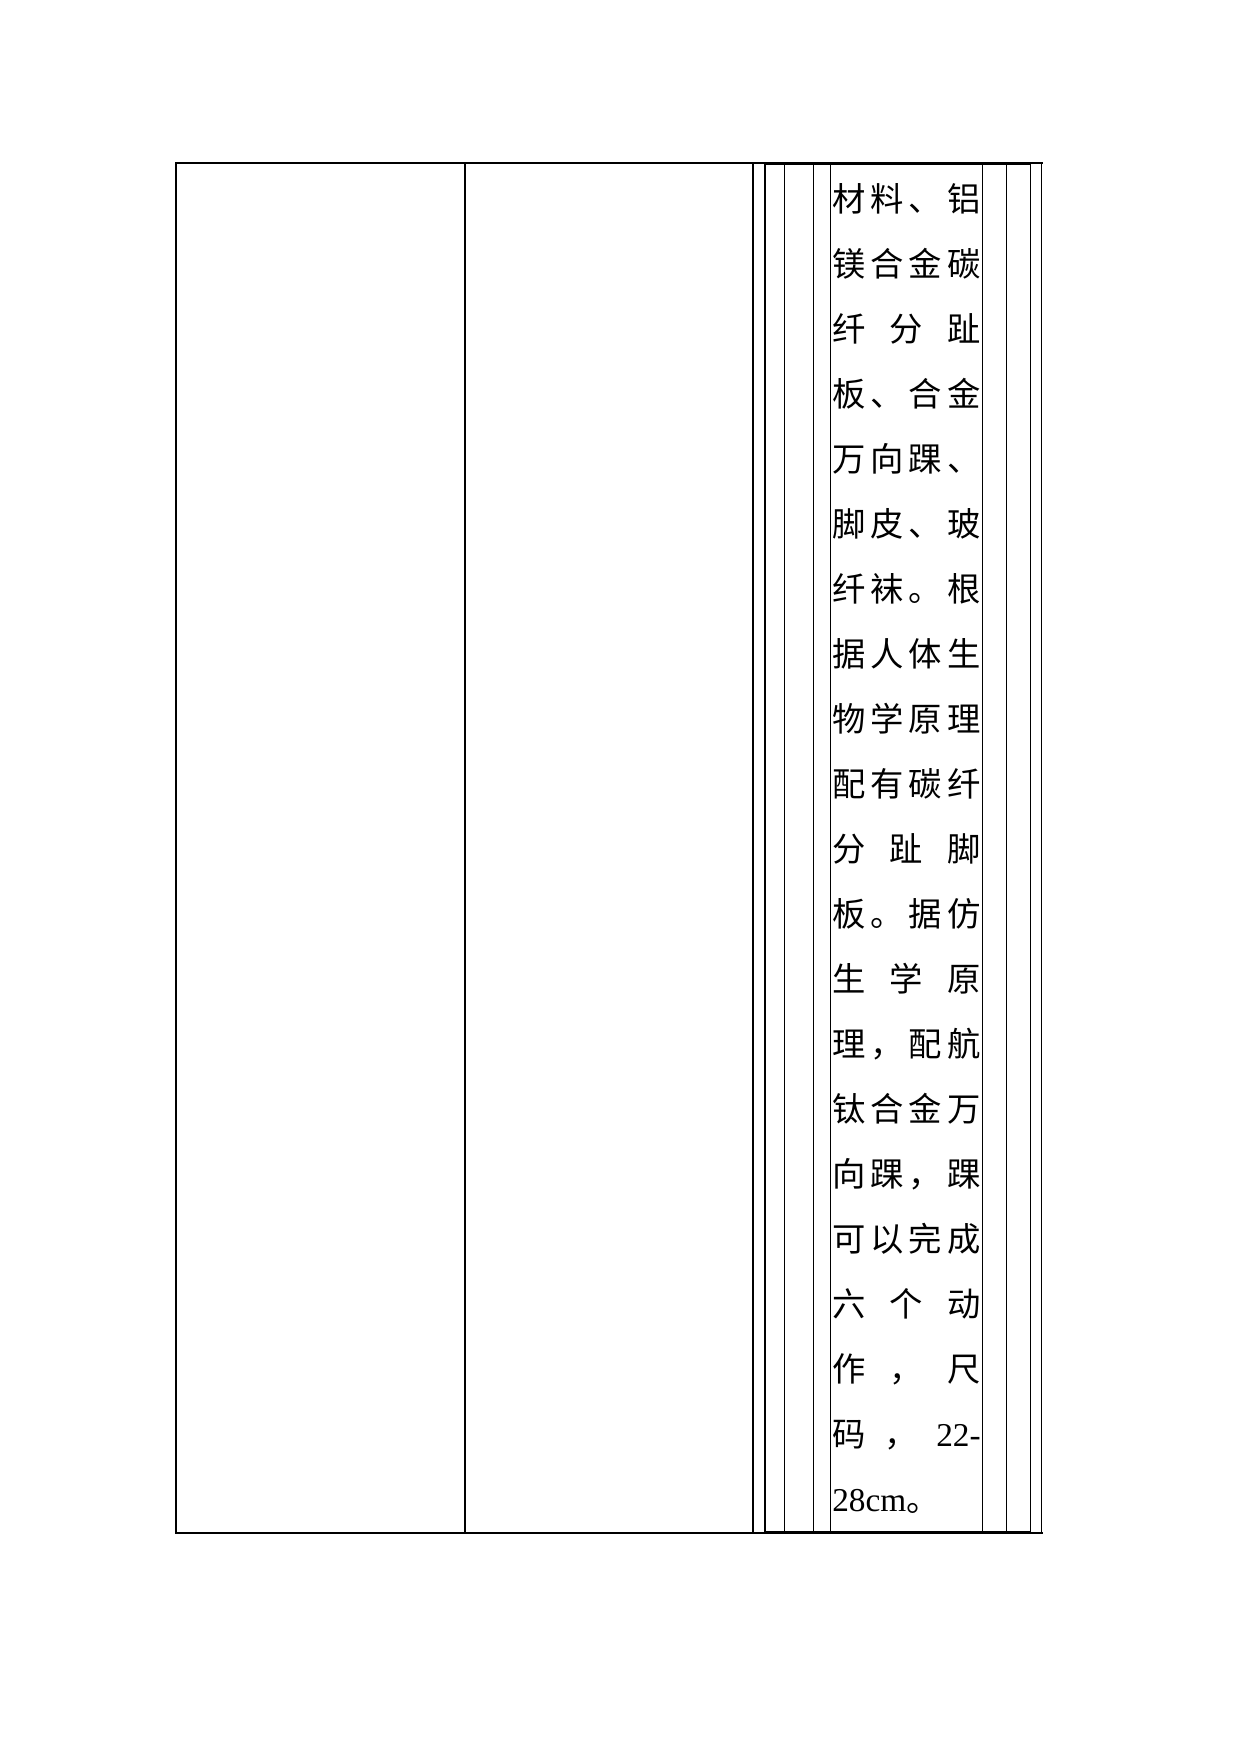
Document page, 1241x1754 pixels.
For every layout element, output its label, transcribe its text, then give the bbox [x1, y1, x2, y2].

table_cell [1031, 164, 1041, 1532]
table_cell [983, 165, 1006, 1531]
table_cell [1007, 165, 1030, 1531]
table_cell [831, 165, 982, 1531]
table_cell [177, 164, 464, 1532]
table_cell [785, 165, 813, 1531]
table_cell 2 [466, 164, 752, 1532]
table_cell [754, 164, 764, 1532]
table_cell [814, 165, 830, 1531]
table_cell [766, 165, 784, 1531]
